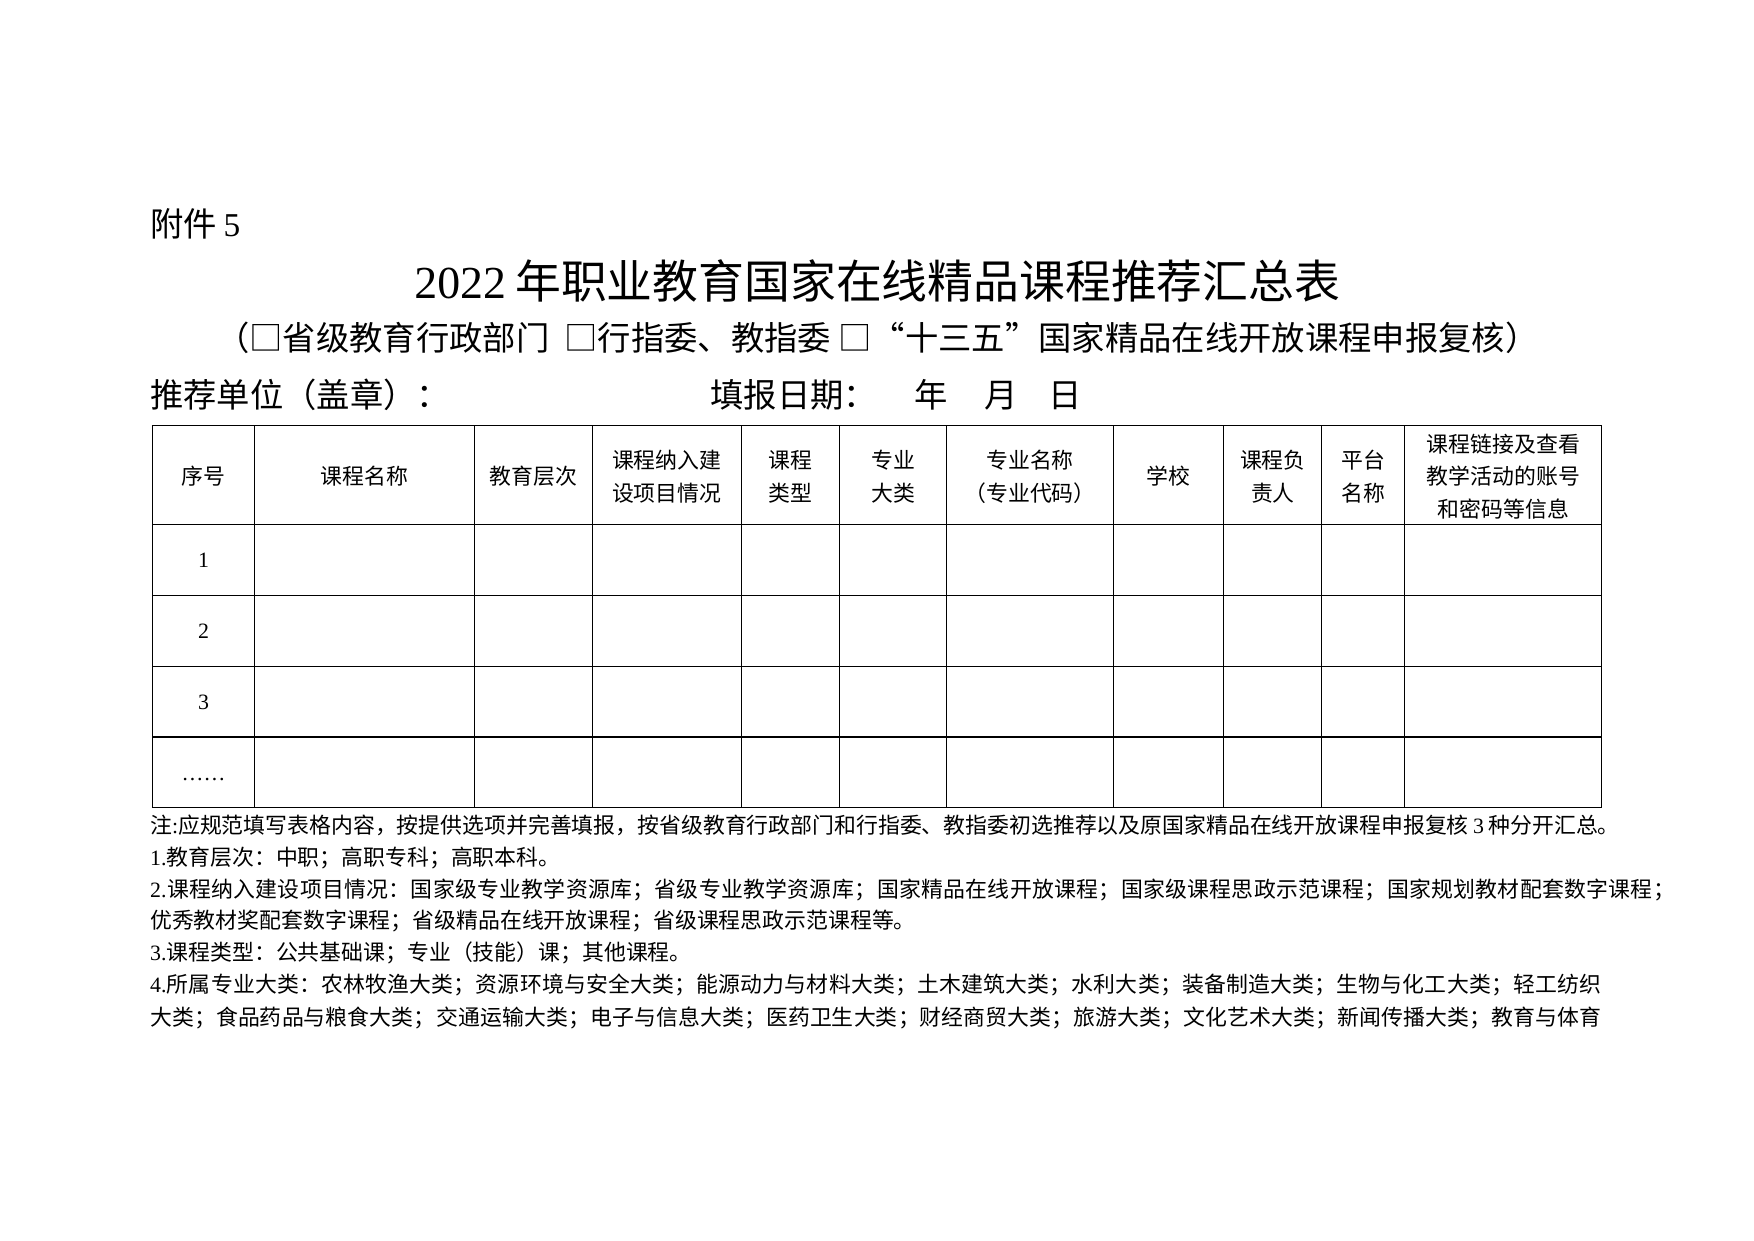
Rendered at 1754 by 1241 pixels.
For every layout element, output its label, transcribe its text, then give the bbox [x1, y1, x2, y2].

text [150, 967, 1604, 1032]
table_cell 1 [153, 525, 254, 595]
table_header 课程链接及查看教学活动的账号和密码等信息 [1405, 426, 1601, 524]
table_header 平台名称 [1322, 426, 1404, 524]
table_cell [1114, 667, 1223, 736]
table_cell [947, 596, 1113, 666]
table_cell [593, 738, 741, 807]
table_cell [1405, 667, 1601, 736]
table_cell [1405, 525, 1601, 595]
table_cell [947, 667, 1113, 736]
table_cell [1322, 738, 1404, 807]
table_cell [1405, 596, 1601, 666]
table_header 专业名称 （专业代码） [947, 426, 1113, 524]
table_cell [840, 738, 946, 807]
table_cell [1114, 596, 1223, 666]
table_cell [593, 596, 741, 666]
table_cell [1114, 525, 1223, 595]
text 2022年职业教育国家在线精品课程推荐汇总表 [150, 246, 1604, 312]
table_cell [742, 525, 839, 595]
text 2.课程纳入建设项目情况：国家级专业教学资源库；省级专业教学资源库；国家精品在线开放课程；国家级课程思政示范课程；国家规划教材配套数字课程；优秀教材奖配套数字课程；省级精品在线开放课程；省级课程思政示范课程等。 [150, 872, 1653, 935]
table_header 专业 大类 [840, 426, 946, 524]
table_cell [475, 596, 592, 666]
table_cell [1224, 738, 1321, 807]
table_cell [947, 525, 1113, 595]
table_cell [840, 596, 946, 666]
table_cell [1322, 596, 1404, 666]
table_cell [1322, 667, 1404, 736]
table_header 学校 [1114, 426, 1223, 524]
table_cell [742, 596, 839, 666]
text 3.课程类型：公共基础课；专业（技能）课；其他课程。 [150, 935, 1653, 967]
table_cell [255, 738, 474, 807]
table_cell [1114, 738, 1223, 807]
text （□省级教育行政部门 □行指委、教指委 □“十三五”国家精品在线开放课程申报复核） [150, 312, 1604, 360]
table_header 课程 类型 [742, 426, 839, 524]
table_cell [840, 667, 946, 736]
table_cell [593, 525, 741, 595]
table_header 课程负责人 [1224, 426, 1321, 524]
table_cell [742, 738, 839, 807]
table_cell [1224, 667, 1321, 736]
table_cell [475, 525, 592, 595]
text 附件5 [150, 198, 1604, 246]
table_cell [255, 596, 474, 666]
table_cell 2 [153, 596, 254, 666]
table_cell [840, 525, 946, 595]
table_cell [255, 667, 474, 736]
table_cell [742, 667, 839, 736]
table_cell [1322, 525, 1404, 595]
table_cell [1224, 596, 1321, 666]
table_cell [1224, 525, 1321, 595]
table_cell [475, 667, 592, 736]
table_cell [593, 667, 741, 736]
table_header 序号 [153, 426, 254, 524]
text 推荐单位（盖章）： 填报日期： 年 月 日 [150, 360, 1604, 425]
table_header 教育层次 [475, 426, 592, 524]
table_cell 3 [153, 667, 254, 736]
table_cell [947, 738, 1113, 807]
table_cell [475, 738, 592, 807]
table_cell …… [153, 738, 254, 807]
table_header 课程名称 [255, 426, 474, 524]
table_cell [255, 525, 474, 595]
text 1.教育层次：中职；高职专科；高职本科。 [150, 840, 1653, 872]
table_header 课程纳入建设项目情况 [593, 426, 741, 524]
text 注:应规范填写表格内容，按提供选项并完善填报，按省级教育行政部门和行指委、教指委初选推荐以及原国家精品在线开放课程申报复核3种分开汇总。 [150, 808, 1653, 840]
table_cell [1405, 738, 1601, 807]
